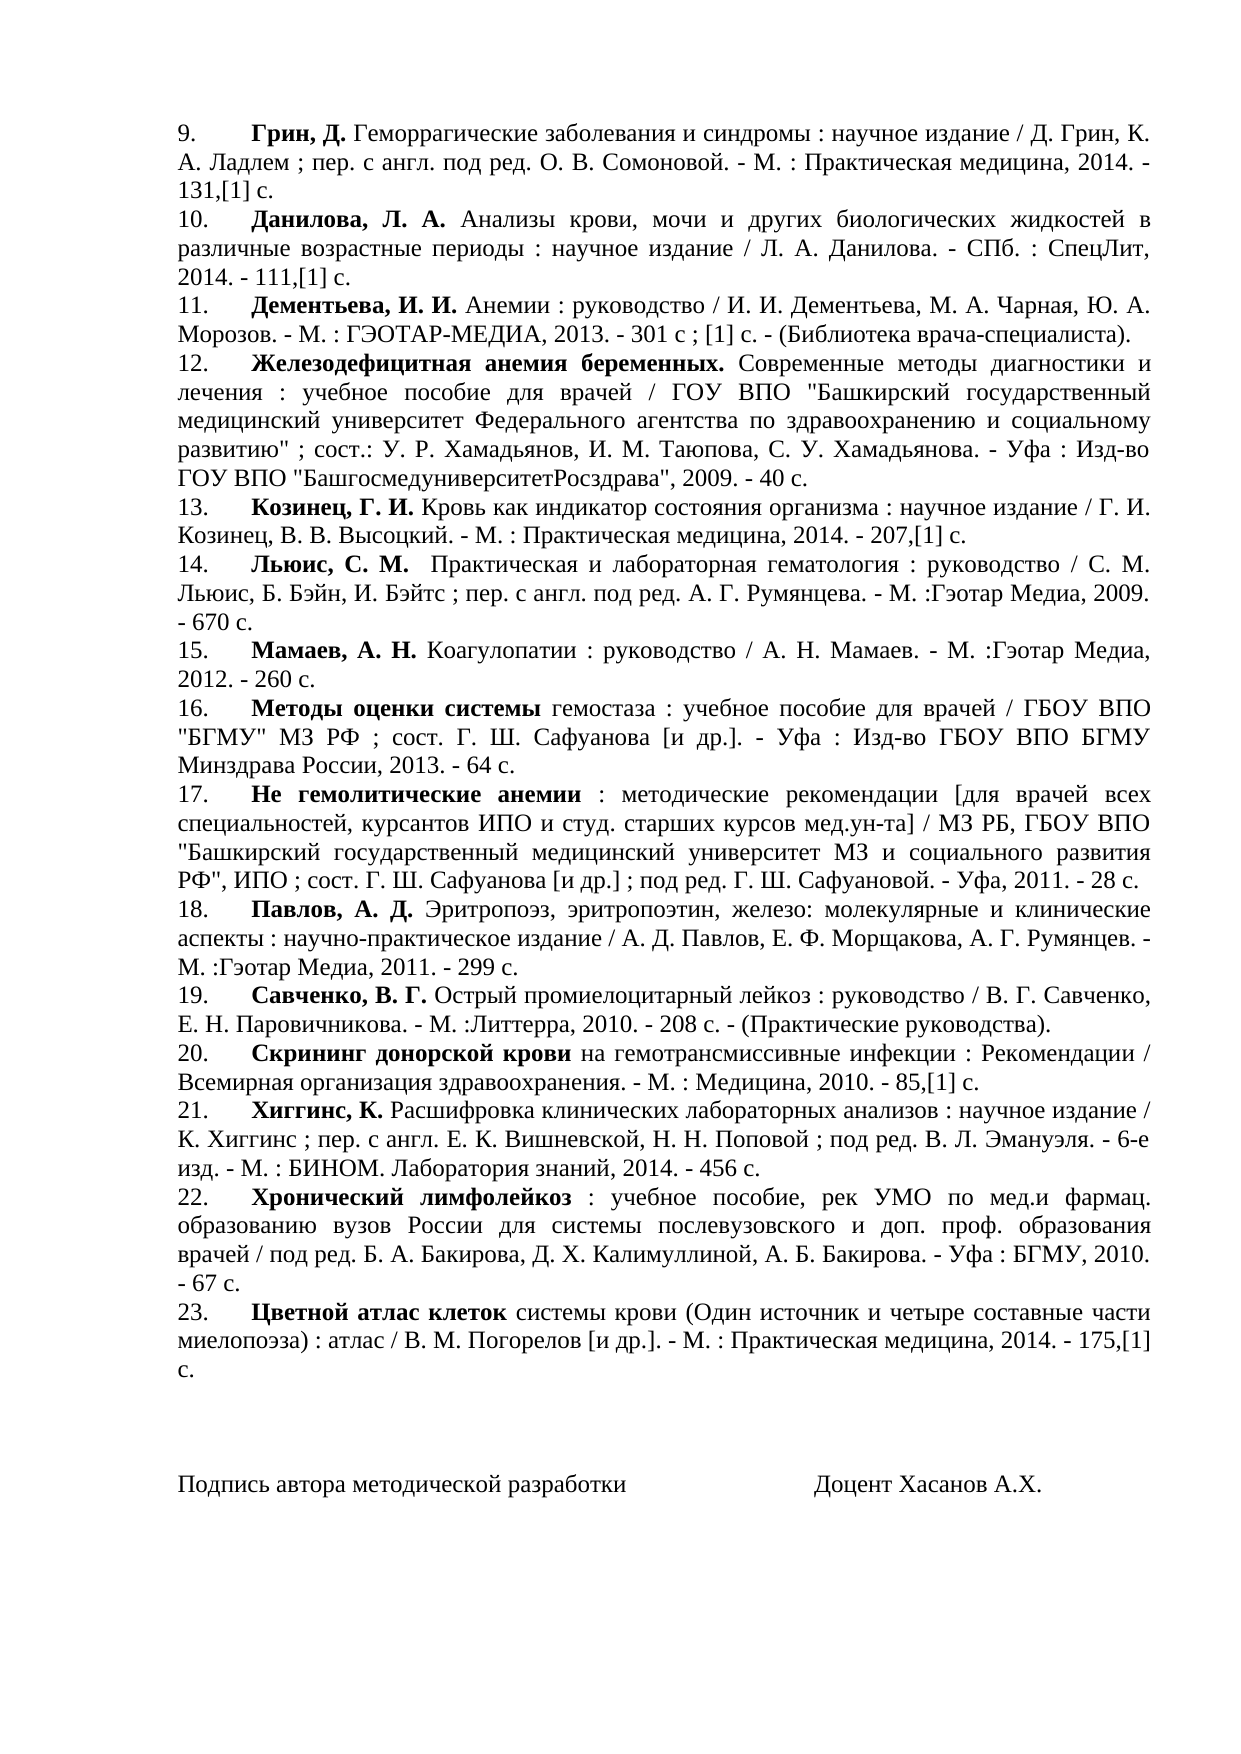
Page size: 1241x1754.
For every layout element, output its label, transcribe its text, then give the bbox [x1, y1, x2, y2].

text Подпись автора методической разработки Доцент Хасанов А.Х. [177, 1469, 1152, 1498]
list Хронический лимфолейкоз : учебное пособие, рек УМО по мед.и фармац. образованию вузов России для системы послевузовского и доп. проф. образования врачей / под ред. Б. А. Бакирова, Д. Х. Калимуллиной, А. Б. Бакирова. - Уфа : БГМУ, 2010. - 67 с. [177, 1182, 1152, 1297]
list Не гемолитические анемии : методические рекомендации [для врачей всех специальностей, курсантов ИПО и студ. старших курсов мед.ун-та] / МЗ РБ, ГБОУ ВПО "Башкирский государственный медицинский университет МЗ и социального развития РФ", ИПО ; сост. Г. Ш. Сафуанова [и др.] ; под ред. Г. Ш. Сафуановой. - Уфа, 2011. - 28 с. [177, 779, 1152, 894]
list Скрининг донорской крови на гемотрансмиссивные инфекции : Рекомендации / Всемирная организация здравоохранения. - М. : Медицина, 2010. - 85,[1] с. [177, 1038, 1152, 1096]
list Льюис, С. М. Практическая и лабораторная гематология : руководство / С. М. Льюис, Б. Бэйн, И. Бэйтс ; пер. с англ. под ред. А. Г. Румянцева. - М. :Гэотар Медиа, 2009. - 670 с. [177, 549, 1152, 636]
list Павлов, А. Д. Эритропоэз, эритропоэтин, железо: молекулярные и клинические аспекты : научно-практическое издание / А. Д. Павлов, Е. Ф. Морщакова, А. Г. Румянцев. - М. :Гэотар Медиа, 2011. - 299 с. [177, 894, 1152, 981]
list Савченко, В. Г. Острый промиелоцитарный лейкоз : руководство / В. Г. Савченко, Е. Н. Паровичникова. - М. :Литтерра, 2010. - 208 с. - (Практические руководства). [177, 981, 1152, 1038]
list Данилова, Л. А. Анализы крови, мочи и других биологических жидкостей в различные возрастные периоды : научное издание / Л. А. Данилова. - СПб. : СпецЛит, 2014. - 111,[1] с. [177, 204, 1152, 291]
list Дементьева, И. И. Анемии : руководство / И. И. Дементьева, М. А. Чарная, Ю. А. Морозов. - М. : ГЭОТАР-МЕДИА, 2013. - 301 с ; [1] с. - (Библиотека врача-специалиста). [177, 291, 1152, 348]
list Козинец, Г. И. Кровь как индикатор состояния организма : научное издание / Г. И. Козинец, В. В. Высоцкий. - М. : Практическая медицина, 2014. - 207,[1] с. [177, 492, 1152, 549]
list Хиггинс, К. Расшифровка клинических лабораторных анализов : научное издание / К. Хиггинс ; пер. с англ. Е. К. Вишневской, Н. Н. Поповой ; под ред. В. Л. Эмануэля. - 6-е изд. - М. : БИНОМ. Лаборатория знаний, 2014. - 456 с. [177, 1096, 1152, 1182]
list Методы оценки системы гемостаза : учебное пособие для врачей / ГБОУ ВПО "БГМУ" МЗ РФ ; сост. Г. Ш. Сафуанова [и др.]. - Уфа : Изд-во ГБОУ ВПО БГМУ Минздрава России, 2013. - 64 с. [177, 693, 1152, 779]
list Грин, Д. Геморрагические заболевания и синдромы : научное издание / Д. Грин, К. А. Ладлем ; пер. с англ. под ред. О. В. Сомоновой. - М. : Практическая медицина, 2014. - 131,[1] с. [177, 118, 1152, 204]
list Цветной атлас клеток системы крови (Один источник и четыре составные части миелопоэза) : атлас / В. М. Погорелов [и др.]. - М. : Практическая медицина, 2014. - 175,[1] с. [177, 1297, 1152, 1383]
list Железодефицитная анемия беременных. Современные методы диагностики и лечения : учебное пособие для врачей / ГОУ ВПО "Башкирский государственный медицинский университет Федерального агентства по здравоохранению и социальному развитию" ; сост.: У. Р. Хамадьянов, И. М. Таюпова, С. У. Хамадьянова. - Уфа : Изд-во ГОУ ВПО "БашгосмедуниверситетРосздрава", 2009. - 40 с. [177, 348, 1152, 492]
list Мамаев, А. Н. Коагулопатии : руководство / А. Н. Мамаев. - М. :Гэотар Медиа, 2012. - 260 с. [177, 636, 1152, 693]
